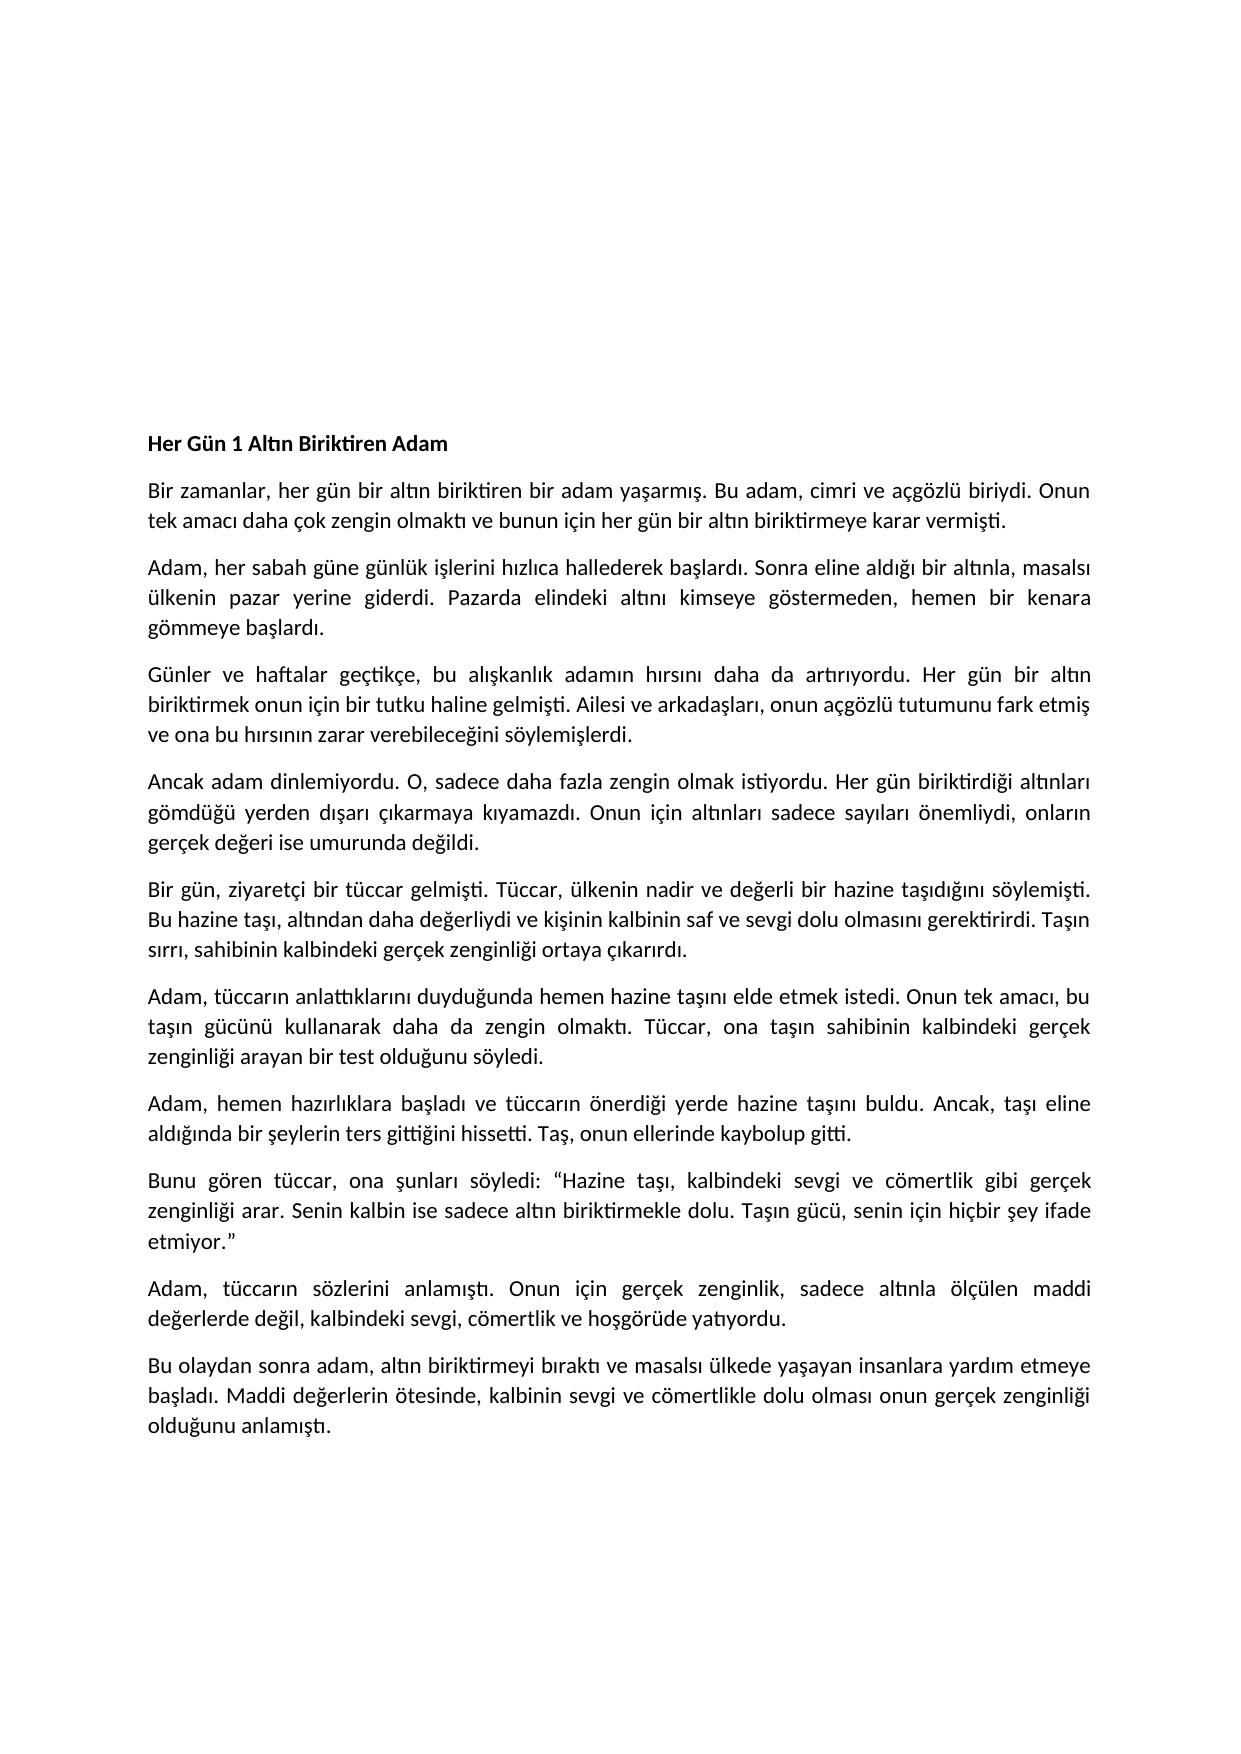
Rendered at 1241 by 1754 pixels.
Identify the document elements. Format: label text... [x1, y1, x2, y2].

text Adam, her sabah güne günlük işlerini hızlıca hallederek başlardı. Sonra eline aldığı bir altınla, masalsı ülkenin pazar yerine giderdi. Pazarda elindeki altını kimseye göstermeden, hemen bir kenara gömmeye başlardı. [148, 553, 1093, 641]
text Ancak adam dinlemiyordu. O, sadece daha fazla zengin olmak istiyordu. Her gün biriktirdiği altınları gömdüğü yerden dışarı çıkarmaya kıyamazdı. Onun için altınları sadece sayıları önemliydi, onların gerçek değeri ise umurunda değildi. [148, 767, 1093, 856]
text Bu olaydan sonra adam, altın biriktirmeyi bıraktı ve masalsı ülkede yaşayan insanlara yardım etmeye başladı. Maddi değerlerin ötesinde, kalbinin sevgi ve cömertlikle dolu olması onun gerçek zenginliği olduğunu anlamıştı. [148, 1351, 1093, 1439]
text Adam, tüccarın sözlerini anlamıştı. Onun için gerçek zenginlik, sadece altınla ölçülen maddi değerlerde değil, kalbindeki sevgi, cömertlik ve hoşgörüde yatıyordu. [148, 1274, 1093, 1332]
text Bir gün, ziyaretçi bir tüccar gelmişti. Tüccar, ülkenin nadir ve değerli bir hazine taşıdığını söylemişti. Bu hazine taşı, altından daha değerliydi ve kişinin kalbinin saf ve sevgi dolu olmasını gerektirirdi. Taşın sırrı, sahibinin kalbindeki gerçek zenginliği ortaya çıkarırdı. [148, 875, 1093, 963]
text Bir zamanlar, her gün bir altın biriktiren bir adam yaşarmış. Bu adam, cimri ve açgözlü biriydi. Onun tek amacı daha çok zengin olmaktı ve bunun için her gün bir altın biriktirmeye karar vermişti. [148, 476, 1093, 534]
text Adam, hemen hazırlıklara başladı ve tüccarın önerdiği yerde hazine taşını buldu. Ancak, taşı eline aldığında bir şeylerin ters gittiğini hissetti. Taş, onun ellerinde kaybolup gitti. [148, 1089, 1093, 1147]
text Adam, tüccarın anlattıklarını duyduğunda hemen hazine taşını elde etmek istedi. Onun tek amacı, bu taşın gücünü kullanarak daha da zengin olmaktı. Tüccar, ona taşın sahibinin kalbindeki gerçek zenginliği arayan bir test olduğunu söyledi. [148, 982, 1093, 1070]
text Bunu gören tüccar, ona şunları söyledi: “Hazine taşı, kalbindeki sevgi ve cömertlik gibi gerçek zenginliği arar. Senin kalbin ise sadece altın biriktirmekle dolu. Taşın gücü, senin için hiçbir şey ifade etmiyor.” [148, 1166, 1093, 1255]
text Her Gün 1 Altın Biriktiren Adam [148, 429, 1093, 457]
text Günler ve haftalar geçtikçe, bu alışkanlık adamın hırsını daha da artırıyordu. Her gün bir altın biriktirmek onun için bir tutku haline gelmişti. Ailesi ve arkadaşları, onun açgözlü tutumunu fark etmiş ve ona bu hırsının zarar verebileceğini söylemişlerdi. [148, 660, 1093, 748]
